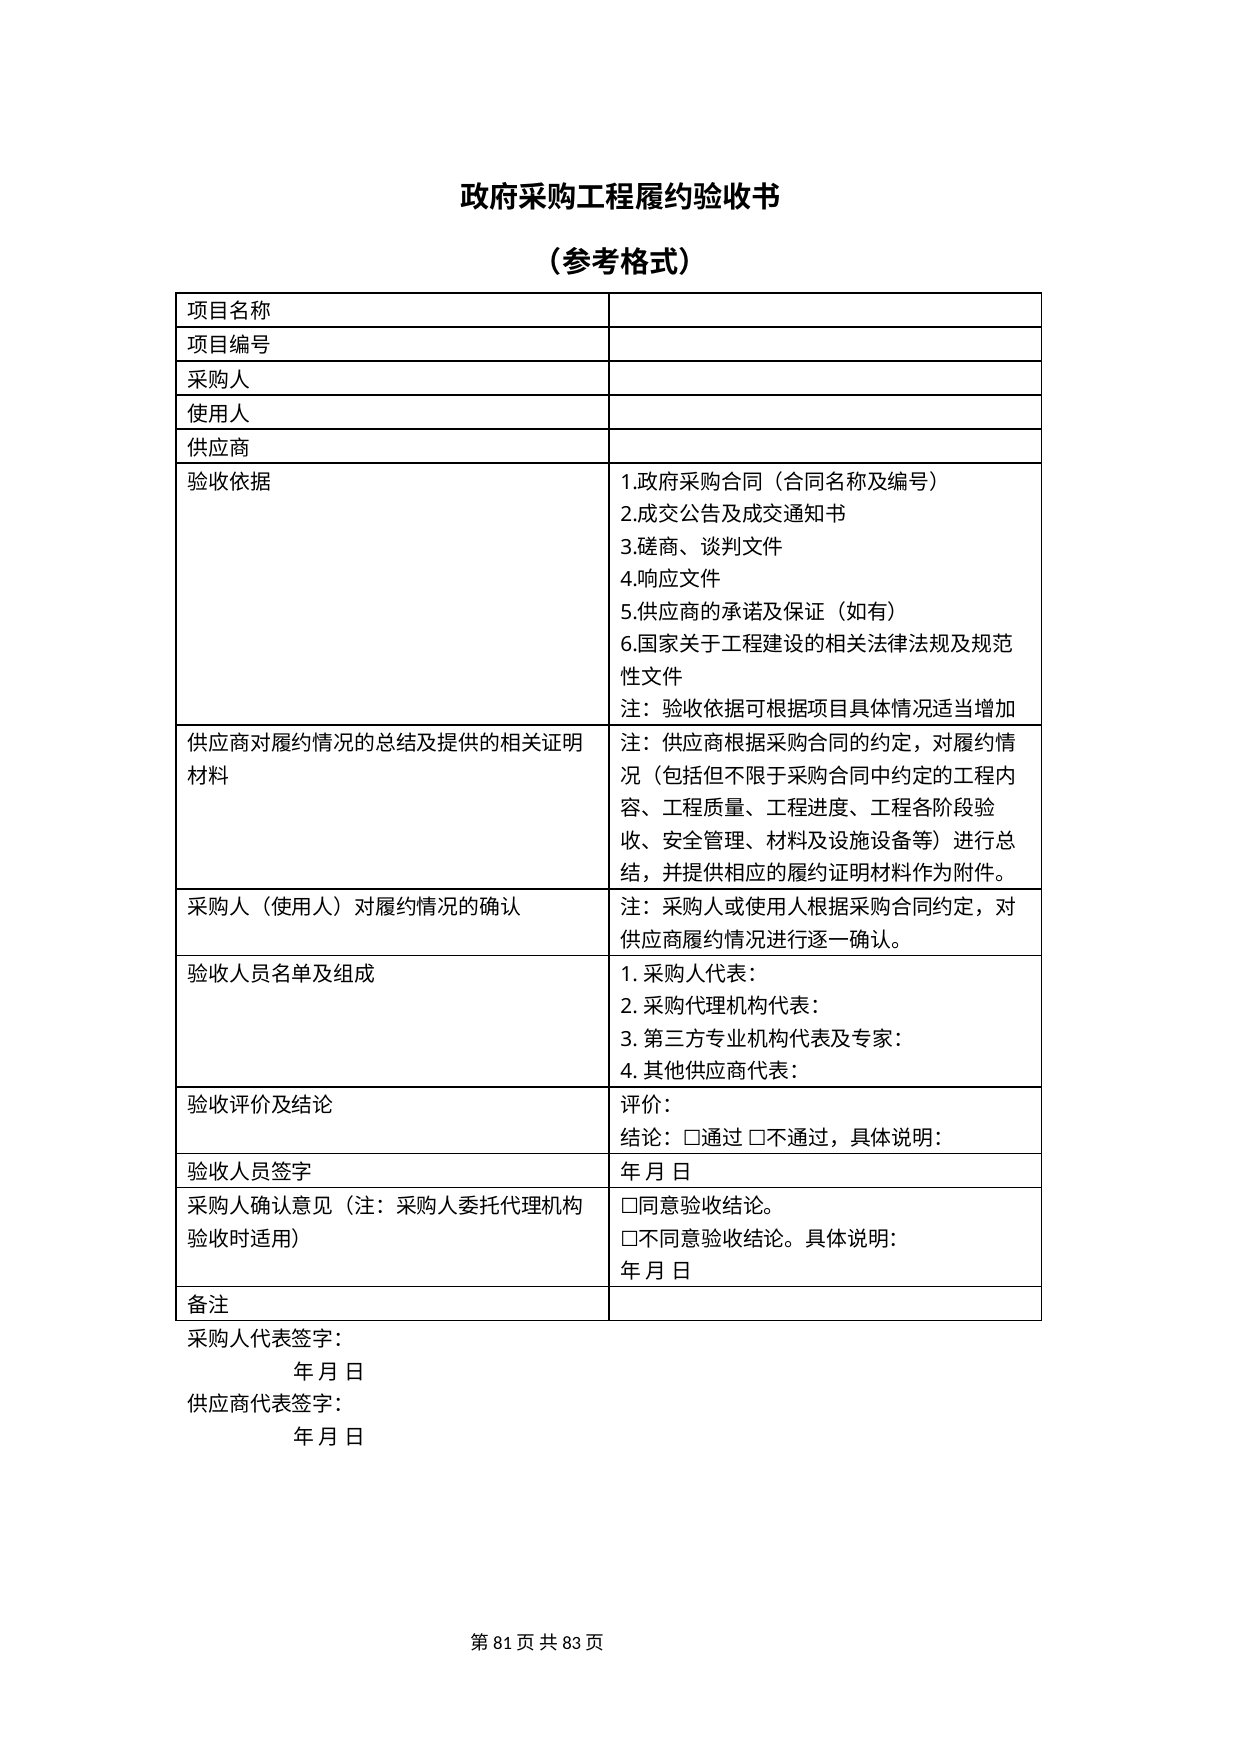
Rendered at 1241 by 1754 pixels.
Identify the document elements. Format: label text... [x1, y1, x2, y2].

table_cell 验收人员签字 [177, 1154, 608, 1187]
text （参考格式） [187, 227, 1053, 292]
table_cell 备注 [177, 1287, 608, 1320]
text 年 月 日 [187, 1419, 1053, 1451]
text 采购人代表签字： [187, 1321, 1053, 1354]
table_cell 采购人（使用人）对履约情况的确认 [177, 890, 608, 954]
table_cell 使用人 [177, 396, 608, 428]
table_cell [610, 430, 1041, 462]
table_cell 供应商对履约情况的总结及提供的相关证明材料 [177, 726, 608, 888]
text 年 月 日 [187, 1354, 1053, 1386]
table_cell 采购人确认意见（注：采购人委托代理机构验收时适用） [177, 1188, 608, 1286]
table_cell [610, 328, 1041, 360]
table_cell 验收评价及结论 [177, 1088, 608, 1153]
table_cell [610, 1287, 1041, 1320]
table_cell 1.政府采购合同（合同名称及编号） 2.成交公告及成交通知书 3.磋商、谈判文件 4.响应文件 5.供应商的承诺及保证（如有） 6.国家关于工程建设的相关法律法规及规范性文件 注：验收依据可根据项目具体情况适当增加 [610, 464, 1041, 724]
table_cell 注：供应商根据采购合同的约定，对履约情况（包括但不限于采购合同中约定的工程内容、工程质量、工程进度、工程各阶段验收、安全管理、材料及设施设备等）进行总结，并提供相应的履约证明材料作为附件。 [610, 726, 1041, 888]
table_cell ☐同意验收结论。 ☐不同意验收结论。具体说明： 年 月 日 [610, 1188, 1041, 1286]
text 供应商代表签字： [187, 1386, 1053, 1419]
table_cell [610, 396, 1041, 428]
table_header [610, 294, 1041, 326]
table_header 项目名称 [177, 294, 608, 326]
table_cell [610, 362, 1041, 394]
table_cell 项目编号 [177, 328, 608, 360]
table_cell 供应商 [177, 430, 608, 462]
text 政府采购工程履约验收书 [187, 162, 1053, 227]
table_cell 采购人 [177, 362, 608, 394]
table_cell 1. 采购人代表： 2. 采购代理机构代表： 3. 第三方专业机构代表及专家： 4. 其他供应商代表： [610, 956, 1041, 1086]
table_cell 评价： 结论：☐通过 ☐不通过，具体说明： [610, 1088, 1041, 1153]
table_cell 注：采购人或使用人根据采购合同约定，对供应商履约情况进行逐一确认。 [610, 890, 1041, 954]
table_cell 验收人员名单及组成 [177, 956, 608, 1086]
table_cell 验收依据 [177, 464, 608, 724]
table_cell 年 月 日 [610, 1154, 1041, 1187]
